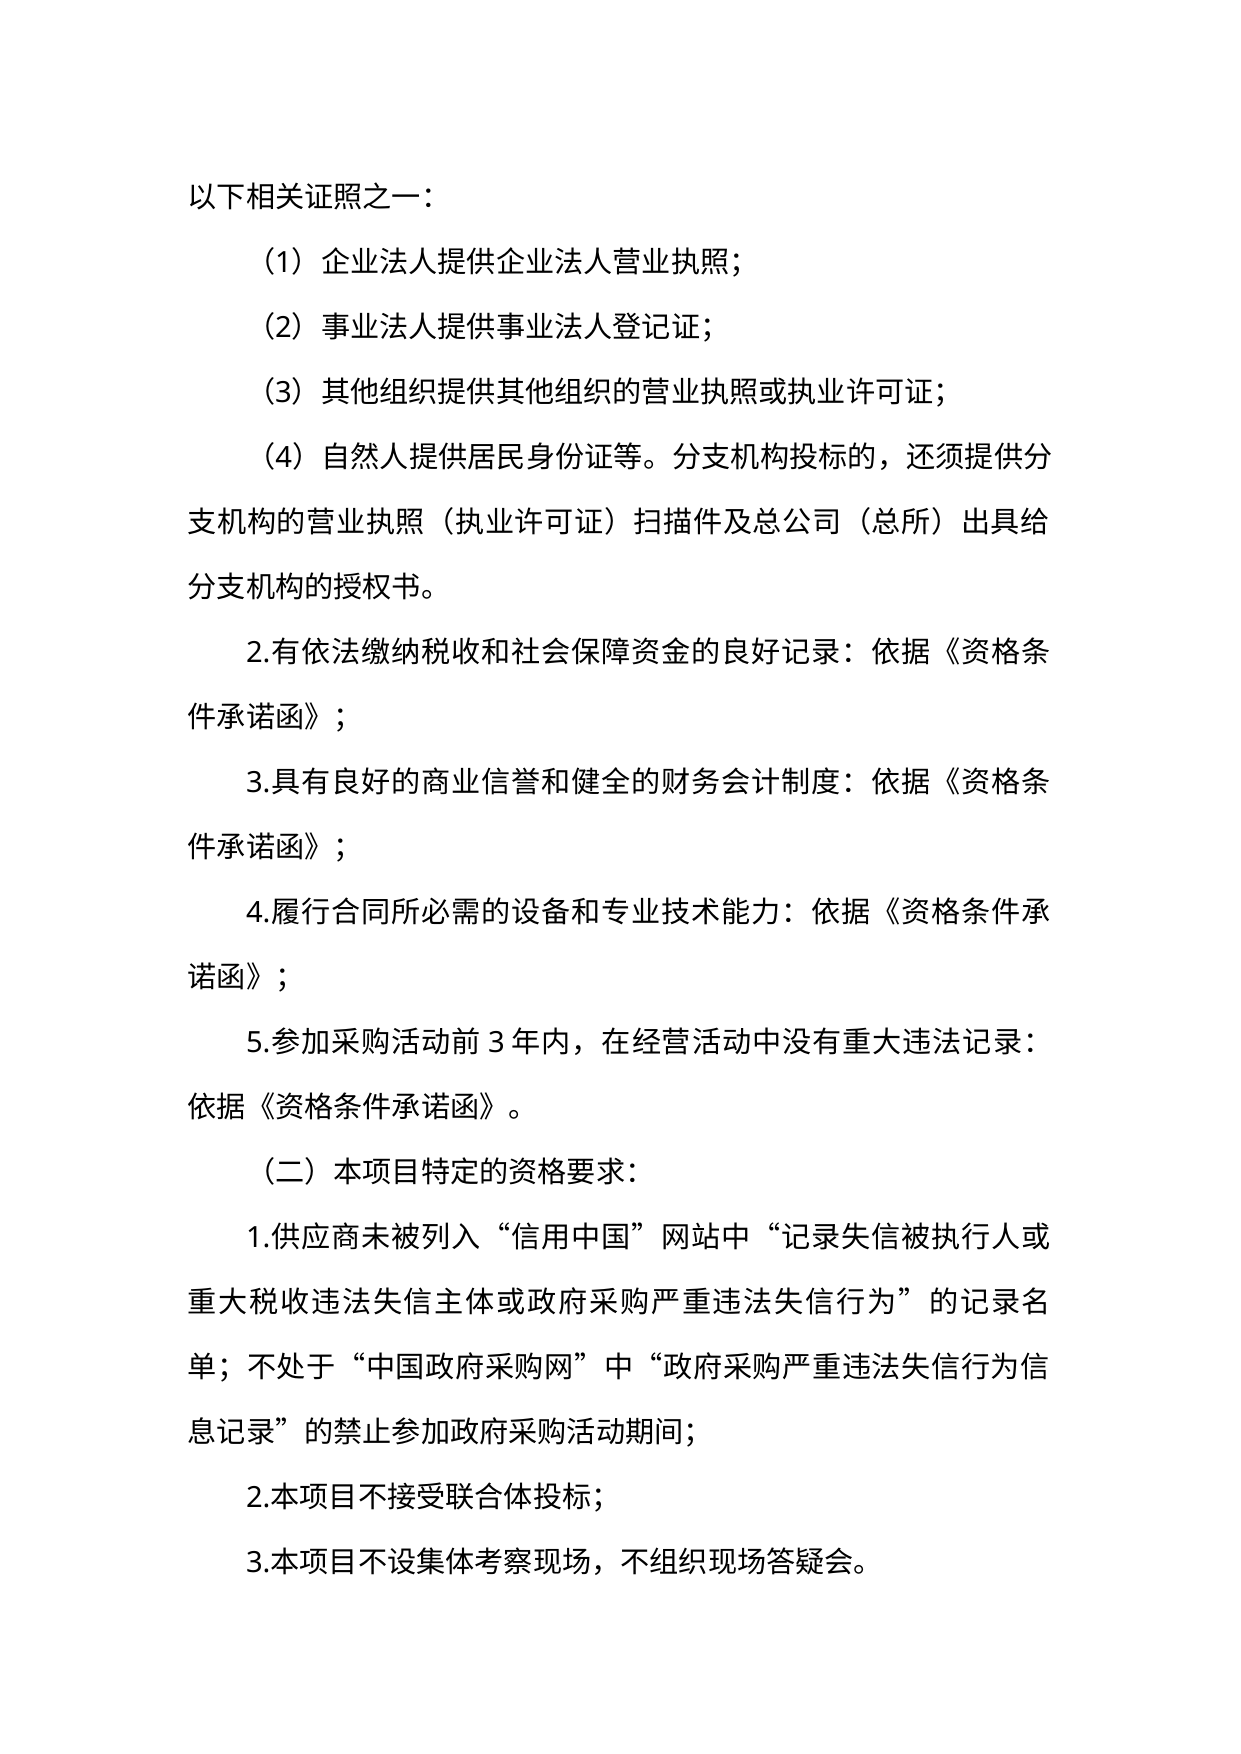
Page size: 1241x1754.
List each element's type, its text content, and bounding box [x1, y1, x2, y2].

text 1.供应商未被列入“信用中国”网站中“记录失信被执行人或重大税收违法失信主体或政府采购严重违法失信行为”的记录名单；不处于“中国政府采购网”中“政府采购严重违法失信行为信息记录”的禁止参加政府采购活动期间； [187, 1202, 1053, 1462]
text 2.本项目不接受联合体投标； [187, 1462, 1053, 1527]
text （2）事业法人提供事业法人登记证； [187, 292, 1053, 357]
text 4.履行合同所必需的设备和专业技术能力：依据《资格条件承诺函》； [187, 877, 1053, 1007]
text （二）本项目特定的资格要求： [187, 1137, 1053, 1202]
text 3.本项目不设集体考察现场，不组织现场答疑会。 [187, 1527, 1053, 1592]
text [187, 162, 1053, 227]
text 2.有依法缴纳税收和社会保障资金的良好记录：依据《资格条件承诺函》； [187, 617, 1053, 747]
text （1）企业法人提供企业法人营业执照； [187, 227, 1053, 292]
text （4）自然人提供居民身份证等。分支机构投标的，还须提供分支机构的营业执照（执业许可证）扫描件及总公司（总所）出具给分支机构的授权书。 [187, 422, 1053, 617]
text 5.参加采购活动前3年内，在经营活动中没有重大违法记录：依据《资格条件承诺函》。 [187, 1007, 1053, 1137]
text 3.具有良好的商业信誉和健全的财务会计制度：依据《资格条件承诺函》； [187, 747, 1053, 877]
text （3）其他组织提供其他组织的营业执照或执业许可证； [187, 357, 1053, 422]
